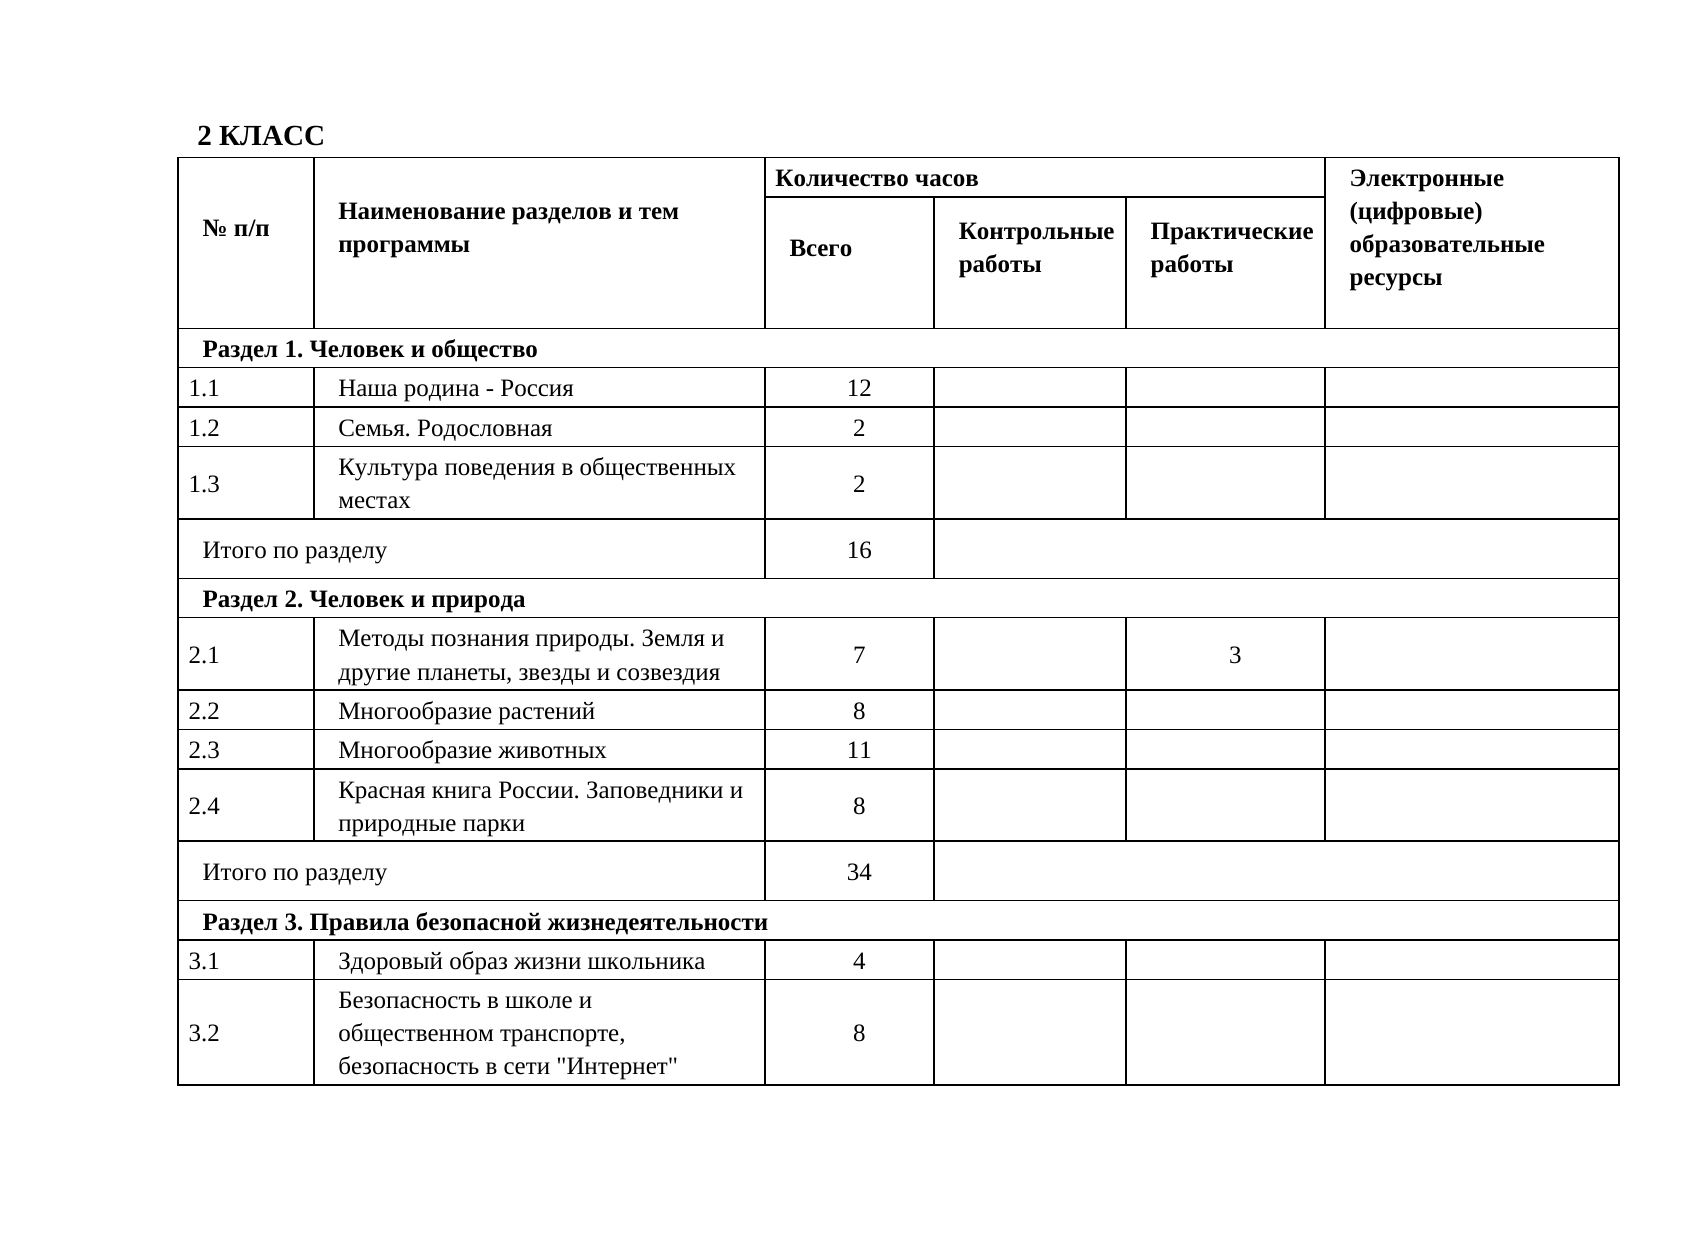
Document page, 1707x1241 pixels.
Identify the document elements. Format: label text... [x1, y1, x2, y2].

table_cell Раздел 3. Правила безопасной жизнедеятельности [179, 901, 1618, 939]
table_header № п/п [179, 158, 313, 327]
table_cell [935, 842, 1618, 900]
table_cell 1.2 [179, 408, 313, 446]
table_cell Раздел 2. Человек и природа [179, 579, 1618, 617]
table_cell Многообразие животных [315, 730, 764, 768]
table_cell Практические работы [1127, 198, 1324, 327]
table_cell 2.1 [179, 618, 313, 689]
table_cell 1.1 [179, 368, 313, 406]
table_cell 2 [766, 447, 933, 518]
table_cell [935, 368, 1125, 406]
table_cell [1326, 691, 1618, 728]
table_cell 1.3 [179, 447, 313, 518]
table_cell 8 [766, 980, 933, 1084]
table_cell [1127, 368, 1324, 406]
table_cell [935, 618, 1125, 689]
table_cell Итого по разделу [179, 842, 764, 900]
table_cell [935, 691, 1125, 728]
table_cell [935, 408, 1125, 446]
text 2 КЛАСС [190, 118, 1618, 152]
table_cell 7 [766, 618, 933, 689]
table_cell [935, 941, 1125, 978]
table_cell [935, 770, 1125, 840]
table_cell [935, 447, 1125, 518]
table_cell Наша родина - Россия [315, 368, 764, 406]
table_cell Методы познания природы. Земля и другие планеты, звезды и созвездия [315, 618, 764, 689]
table_cell 2.4 [179, 770, 313, 840]
table_header Количество часов [766, 158, 1324, 196]
table_cell Культура поведения в общественных местах [315, 447, 764, 518]
table_cell 4 [766, 941, 933, 978]
table_cell 8 [766, 770, 933, 840]
table_cell [935, 730, 1125, 768]
table_cell Безопасность в школе и общественном транспорте, безопасность в сети "Интернет" [315, 980, 764, 1084]
table_cell [1127, 730, 1324, 768]
table_cell [1127, 980, 1324, 1084]
table_cell [1326, 368, 1618, 406]
table_cell 3.2 [179, 980, 313, 1084]
table_cell Итого по разделу [179, 520, 764, 577]
table_cell Красная книга России. Заповедники и природные парки [315, 770, 764, 840]
table_cell 3.1 [179, 941, 313, 978]
table_cell 12 [766, 368, 933, 406]
table_header Наименование разделов и тем программы [315, 158, 764, 327]
table_cell 2.3 [179, 730, 313, 768]
table_cell Всего [766, 198, 933, 327]
table_cell [935, 980, 1125, 1084]
table_cell [1127, 447, 1324, 518]
table_cell [1127, 691, 1324, 728]
table_cell 2.2 [179, 691, 313, 728]
table_cell [1326, 770, 1618, 840]
table_cell [1326, 618, 1618, 689]
table_cell 11 [766, 730, 933, 768]
table_cell [1127, 408, 1324, 446]
table_cell Многообразие растений [315, 691, 764, 728]
table_cell 16 [766, 520, 933, 577]
table_cell [1326, 730, 1618, 768]
table_cell 34 [766, 842, 933, 900]
table_header Электронные (цифровые) образовательные ресурсы [1326, 158, 1618, 327]
table_cell [1326, 447, 1618, 518]
table_cell 8 [766, 691, 933, 728]
table_cell Контрольные работы [935, 198, 1125, 327]
table_cell [935, 520, 1618, 577]
table_cell Здоровый образ жизни школьника [315, 941, 764, 978]
table_cell [1326, 941, 1618, 978]
table_cell [1326, 408, 1618, 446]
table_cell [1127, 941, 1324, 978]
table_cell [1127, 770, 1324, 840]
table_cell [1326, 980, 1618, 1084]
table_cell Раздел 1. Человек и общество [179, 329, 1618, 367]
table_cell 2 [766, 408, 933, 446]
table_cell 3 [1127, 618, 1324, 689]
table_cell Семья. Родословная [315, 408, 764, 446]
